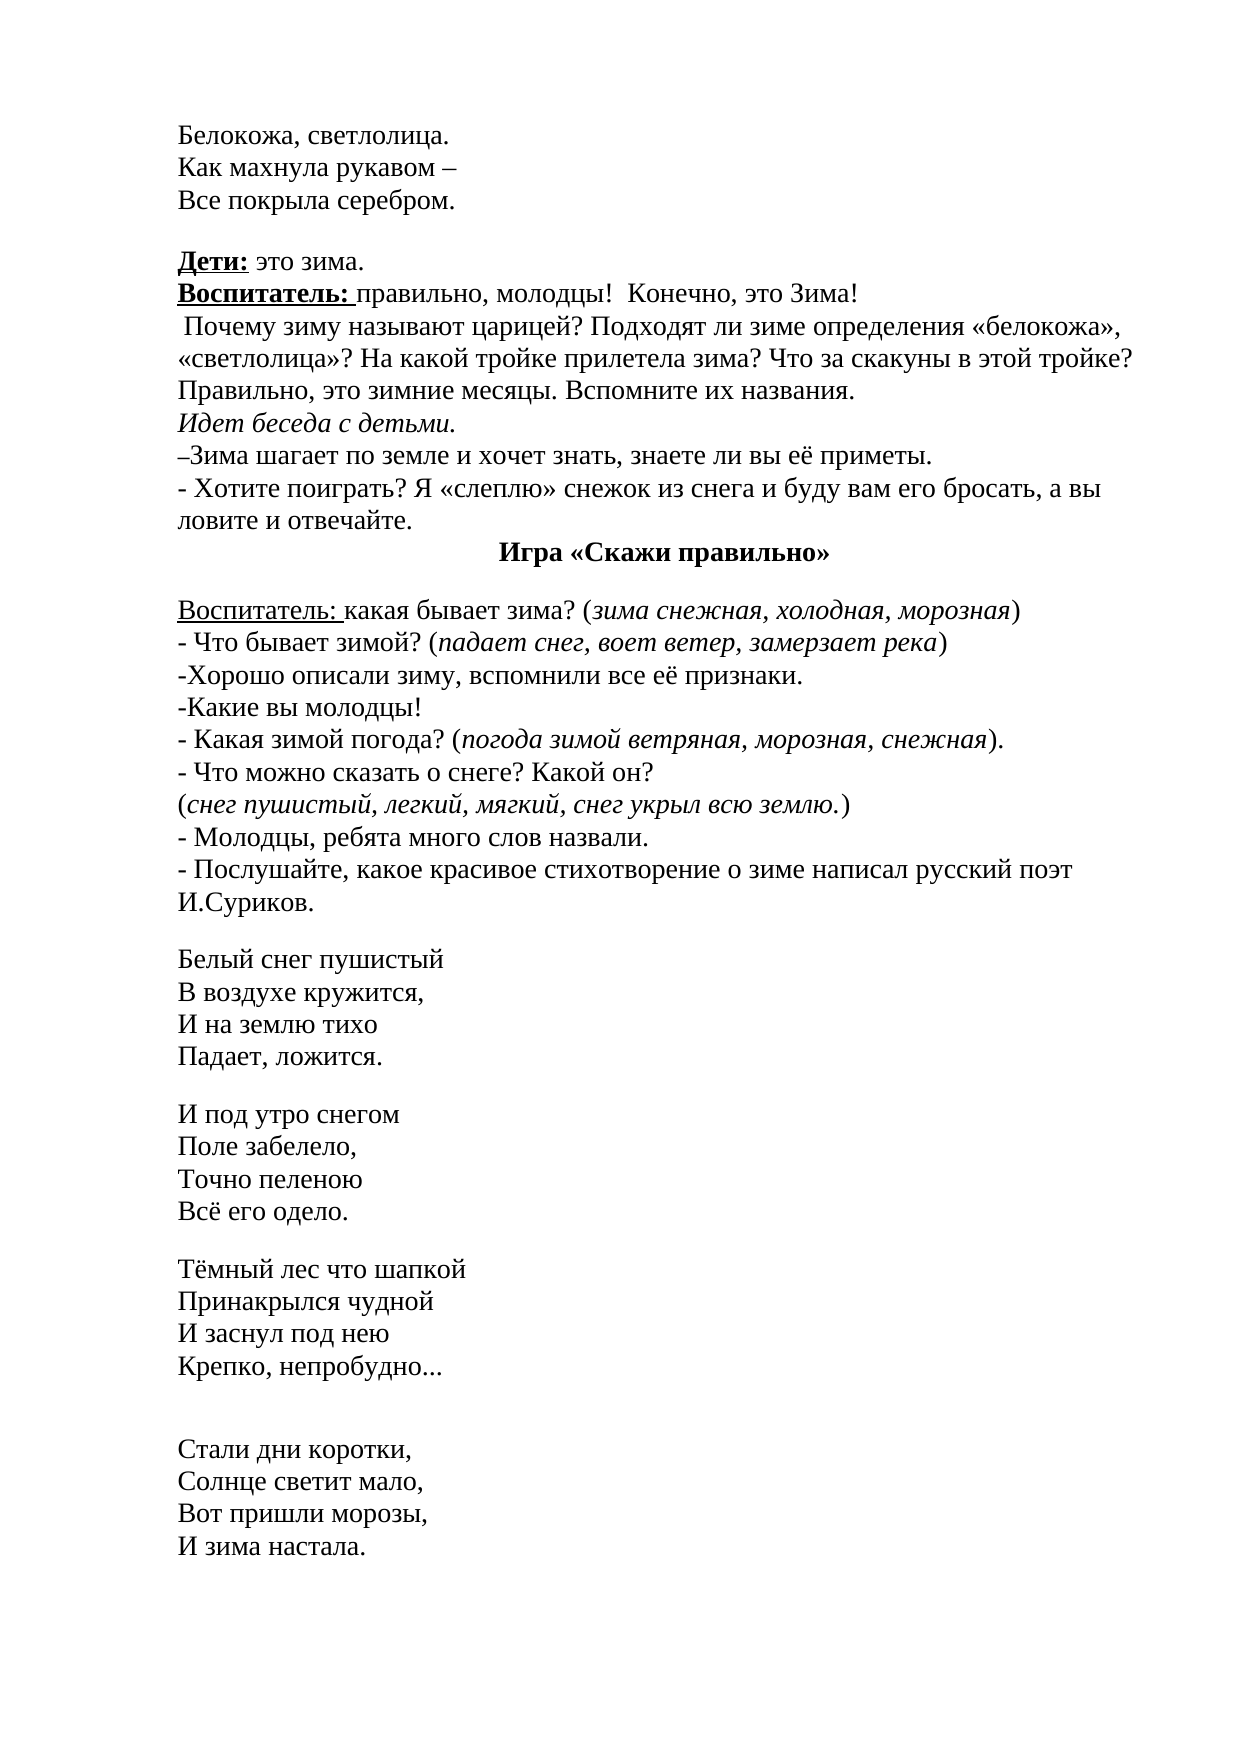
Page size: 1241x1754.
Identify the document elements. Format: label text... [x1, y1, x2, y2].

text -Какие вы молодцы! [177, 690, 1152, 723]
text Белый снег пушистый [177, 942, 1152, 974]
text - Хотите поиграть? Я «слеплю» снежок из снега и буду вам его бросать, а вы ловите и отвечайте. [177, 471, 1152, 535]
text - Что бывает зимой? (падает снег, воет ветер, замерзает река) [177, 625, 1152, 658]
text Тёмный лес что шапкой [177, 1252, 1152, 1284]
text Воспитатель: какая бывает зима? (зима снежная, холодная, морозная) [177, 593, 1152, 625]
text - Молодцы, ребята много слов назвали. [177, 820, 1152, 852]
text Точно пеленою [177, 1162, 1152, 1194]
text (снег пушистый, легкий, мягкий, снег укрыл всю землю.) [177, 787, 1152, 820]
text И зима настала. [177, 1529, 1152, 1561]
text Дети: это зима. [177, 244, 1152, 276]
text Поле забелело, [177, 1129, 1152, 1162]
text -Хорошо описали зиму, вспомнили все её признаки. [177, 658, 1152, 690]
text - Какая зимой погода? (погода зимой ветряная, морозная, снежная). [177, 723, 1152, 755]
text Стали дни коротки, [177, 1432, 1152, 1464]
text Солнце светит мало, [177, 1464, 1152, 1497]
text Идет беседа с детьми. [177, 406, 1152, 438]
text И заснул под нею [177, 1317, 1152, 1349]
text Игра «Скажи правильно» [177, 535, 1152, 568]
text И под утро снегом [177, 1097, 1152, 1129]
text Все покрыла серебром. [177, 183, 1152, 215]
text И на землю тихо [177, 1007, 1152, 1039]
text - Что можно сказать о снеге? Какой он? [177, 755, 1152, 787]
text Принакрылся чудной [177, 1284, 1152, 1317]
text В воздухе кружится, [177, 974, 1152, 1007]
text Вот пришли морозы, [177, 1497, 1152, 1529]
text Как махнула рукавом – [177, 151, 1152, 183]
text Почему зиму называют царицей? Подходят ли зиме определения «белокожа», «светлолица»? На какой тройке прилетела зима? Что за скакуны в этой тройке? Правильно, это зимние месяцы. Вспомните их названия. [177, 309, 1152, 406]
text - Послушайте, какое красивое стихотворение о зиме написал русский поэт И.Суриков. [177, 852, 1152, 917]
text Всё его одело. [177, 1194, 1152, 1227]
text –Зима шагает по земле и хочет знать, знаете ли вы её приметы. [177, 438, 1152, 471]
text Падает, ложится. [177, 1039, 1152, 1072]
text Крепко, непробудно... [177, 1349, 1152, 1381]
text Воспитатель: правильно, молодцы! Конечно, это Зима! [177, 276, 1152, 309]
text Белокожа, светлолица. [177, 118, 1152, 151]
